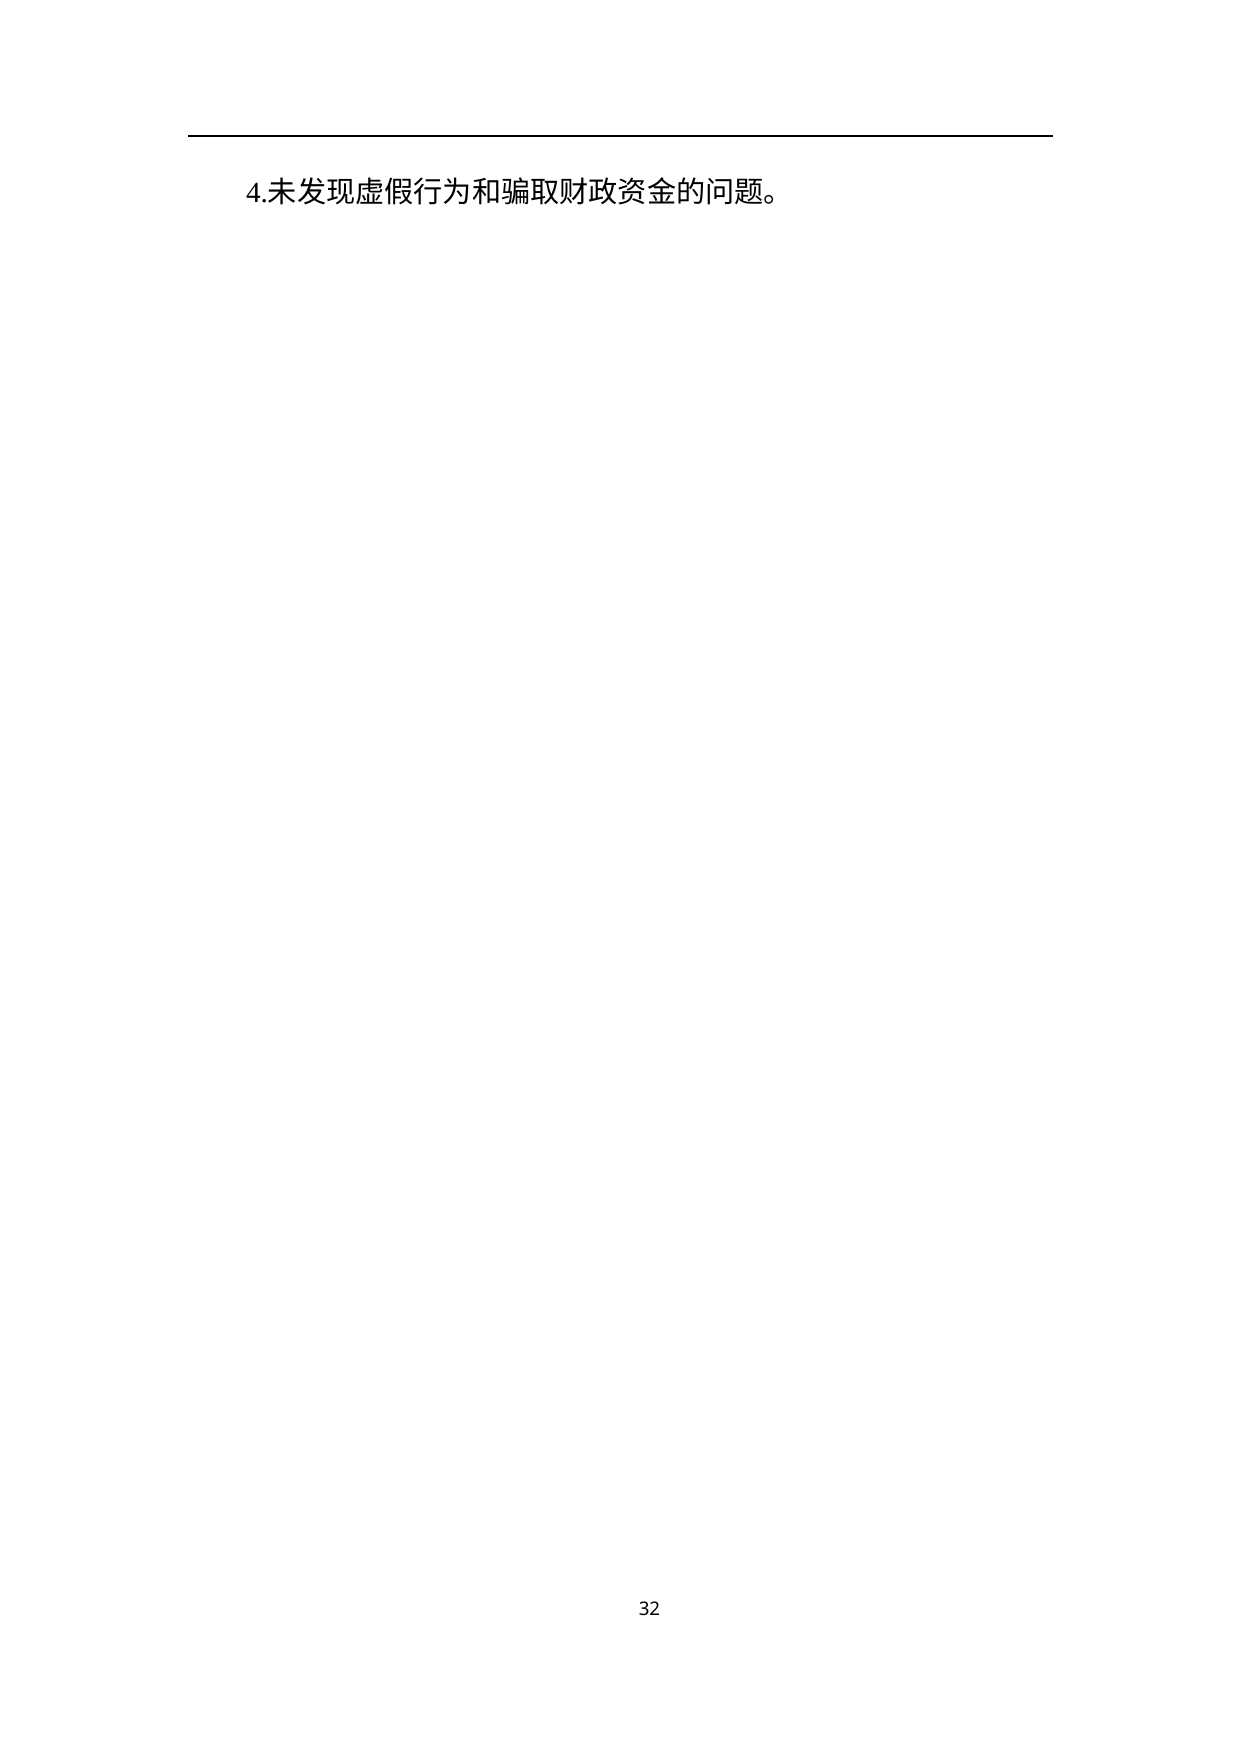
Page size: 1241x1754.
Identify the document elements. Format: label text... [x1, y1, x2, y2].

text 4.未发现虚假行为和骗取财政资金的问题。 [187, 150, 1053, 229]
